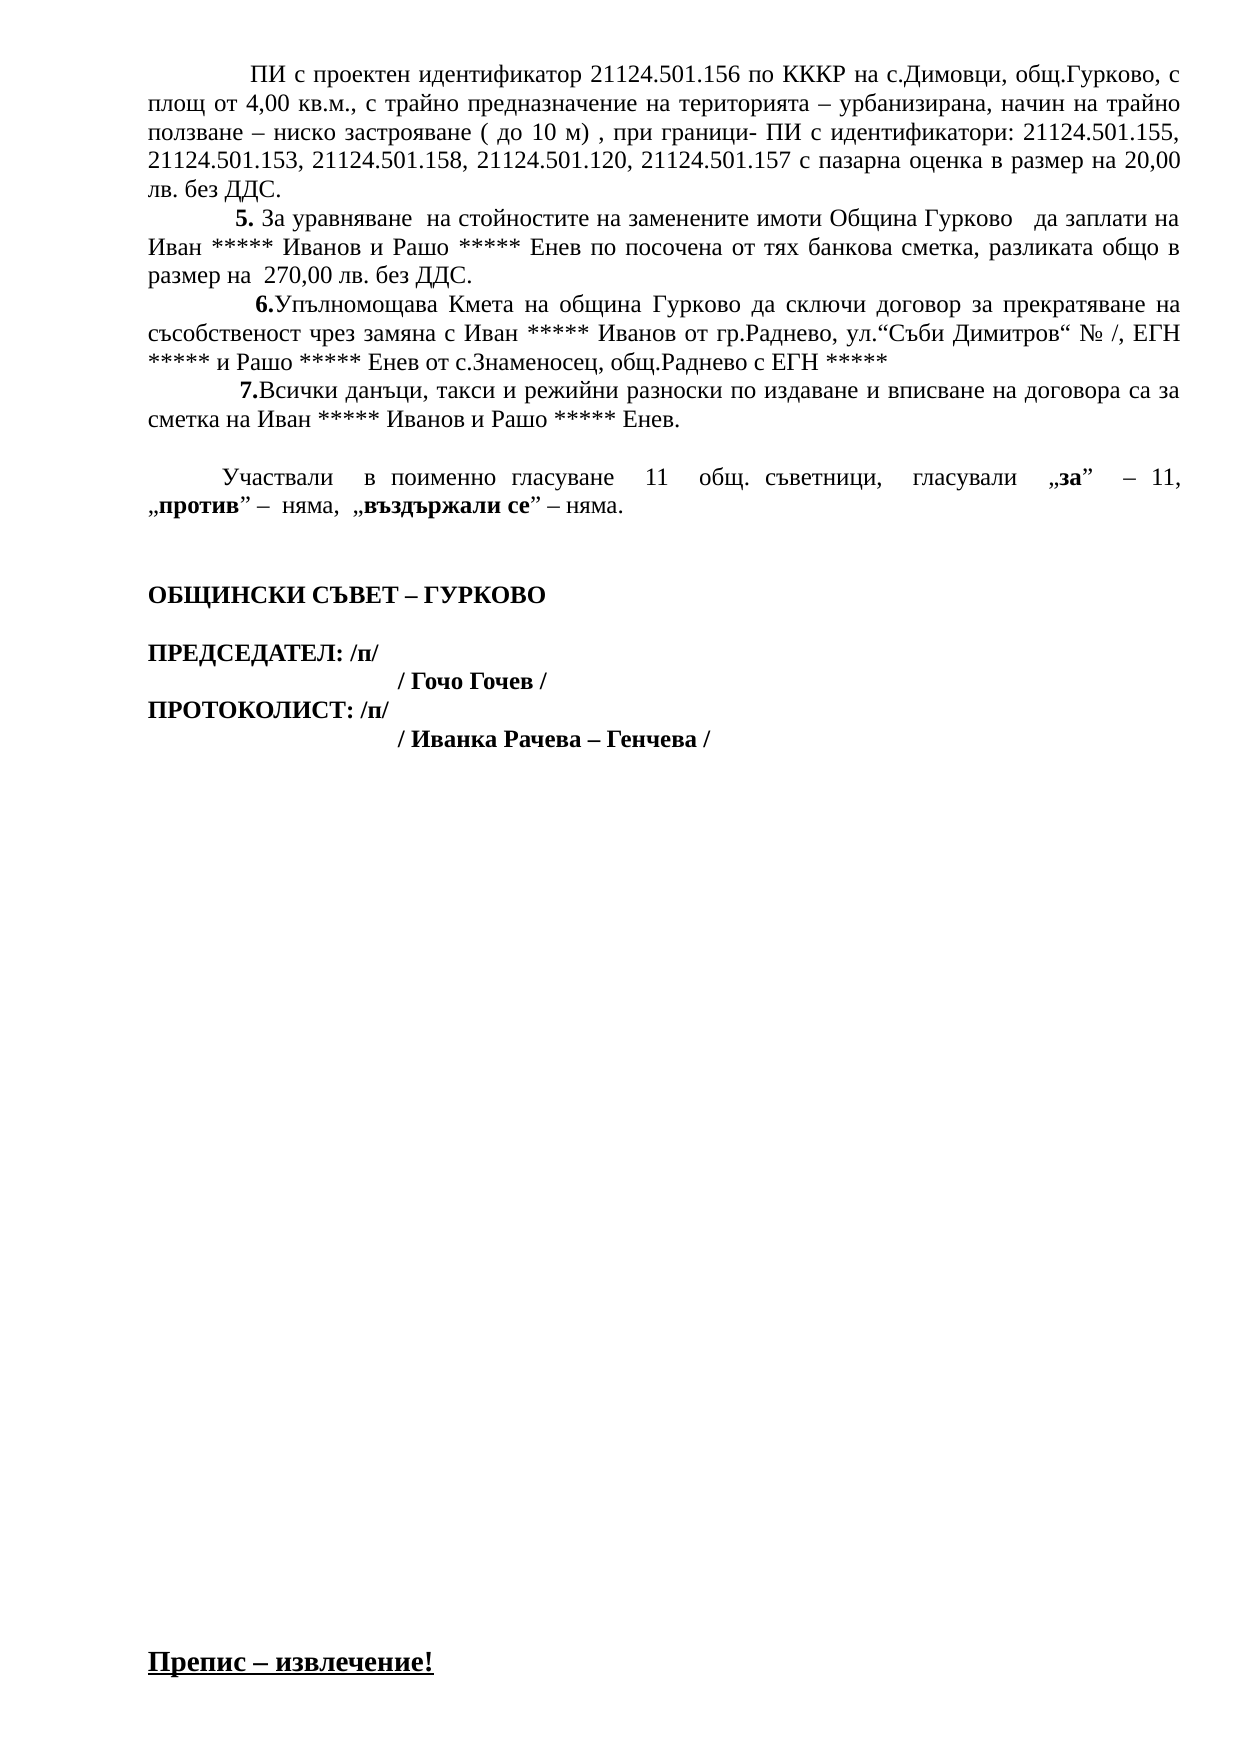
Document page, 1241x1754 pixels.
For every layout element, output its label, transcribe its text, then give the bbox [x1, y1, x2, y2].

text / Гочо Гочев / [148, 666, 1181, 695]
text Участвали в поименно гласуване 11 общ. съветници, гласували „за” – 11, „против” – няма, „въздържали се” – няма. [148, 462, 1181, 519]
text Препис – извлечение! [148, 1644, 1181, 1677]
text / Иванка Рачева – Генчева / [148, 724, 1181, 753]
text 7.Всички данъци, такси и режийни разноски по издаване и вписване на договора са за сметка на Иван ***** Иванов и Рашо ***** Енев. [148, 375, 1181, 433]
text ПРОТОКОЛИСТ: /п/ [148, 695, 1181, 724]
text ОБЩИНСКИ СЪВЕТ – ГУРКОВО [148, 580, 1181, 609]
text ПИ с проектен идентификатор 21124.501.156 по КККР на с.Димовци, общ.Гурково, с площ от 4,00 кв.м., с трайно предназначение на територията – урбанизирана, начин на трайно ползване – ниско застрояване ( до 10 м) , при граници- ПИ с идентификатори: 21124.501.155, 21124.501.153, 21124.501.158, 21124.501.120, 21124.501.157 с пазарна оценка в размер на 20,00 лв. без ДДС. [148, 59, 1181, 203]
text ПРЕДСЕДАТЕЛ: /п/ [148, 638, 1181, 666]
text 6.Упълномощава Кмета на община Гурково да сключи договор за прекратяване на съсобственост чрез замяна с Иван ***** Иванов от гр.Раднево, ул.“Съби Димитров“ № /, ЕГН ***** и Рашо ***** Енев от с.Знаменосец, общ.Раднево с ЕГН ***** [148, 289, 1181, 375]
text 5. За уравняване на стойностите на заменените имоти Община Гурково да заплати на Иван ***** Иванов и Рашо ***** Енев по посочена от тях банкова сметка, разликата общо в размер на 270,00 лв. без ДДС. [148, 203, 1181, 289]
